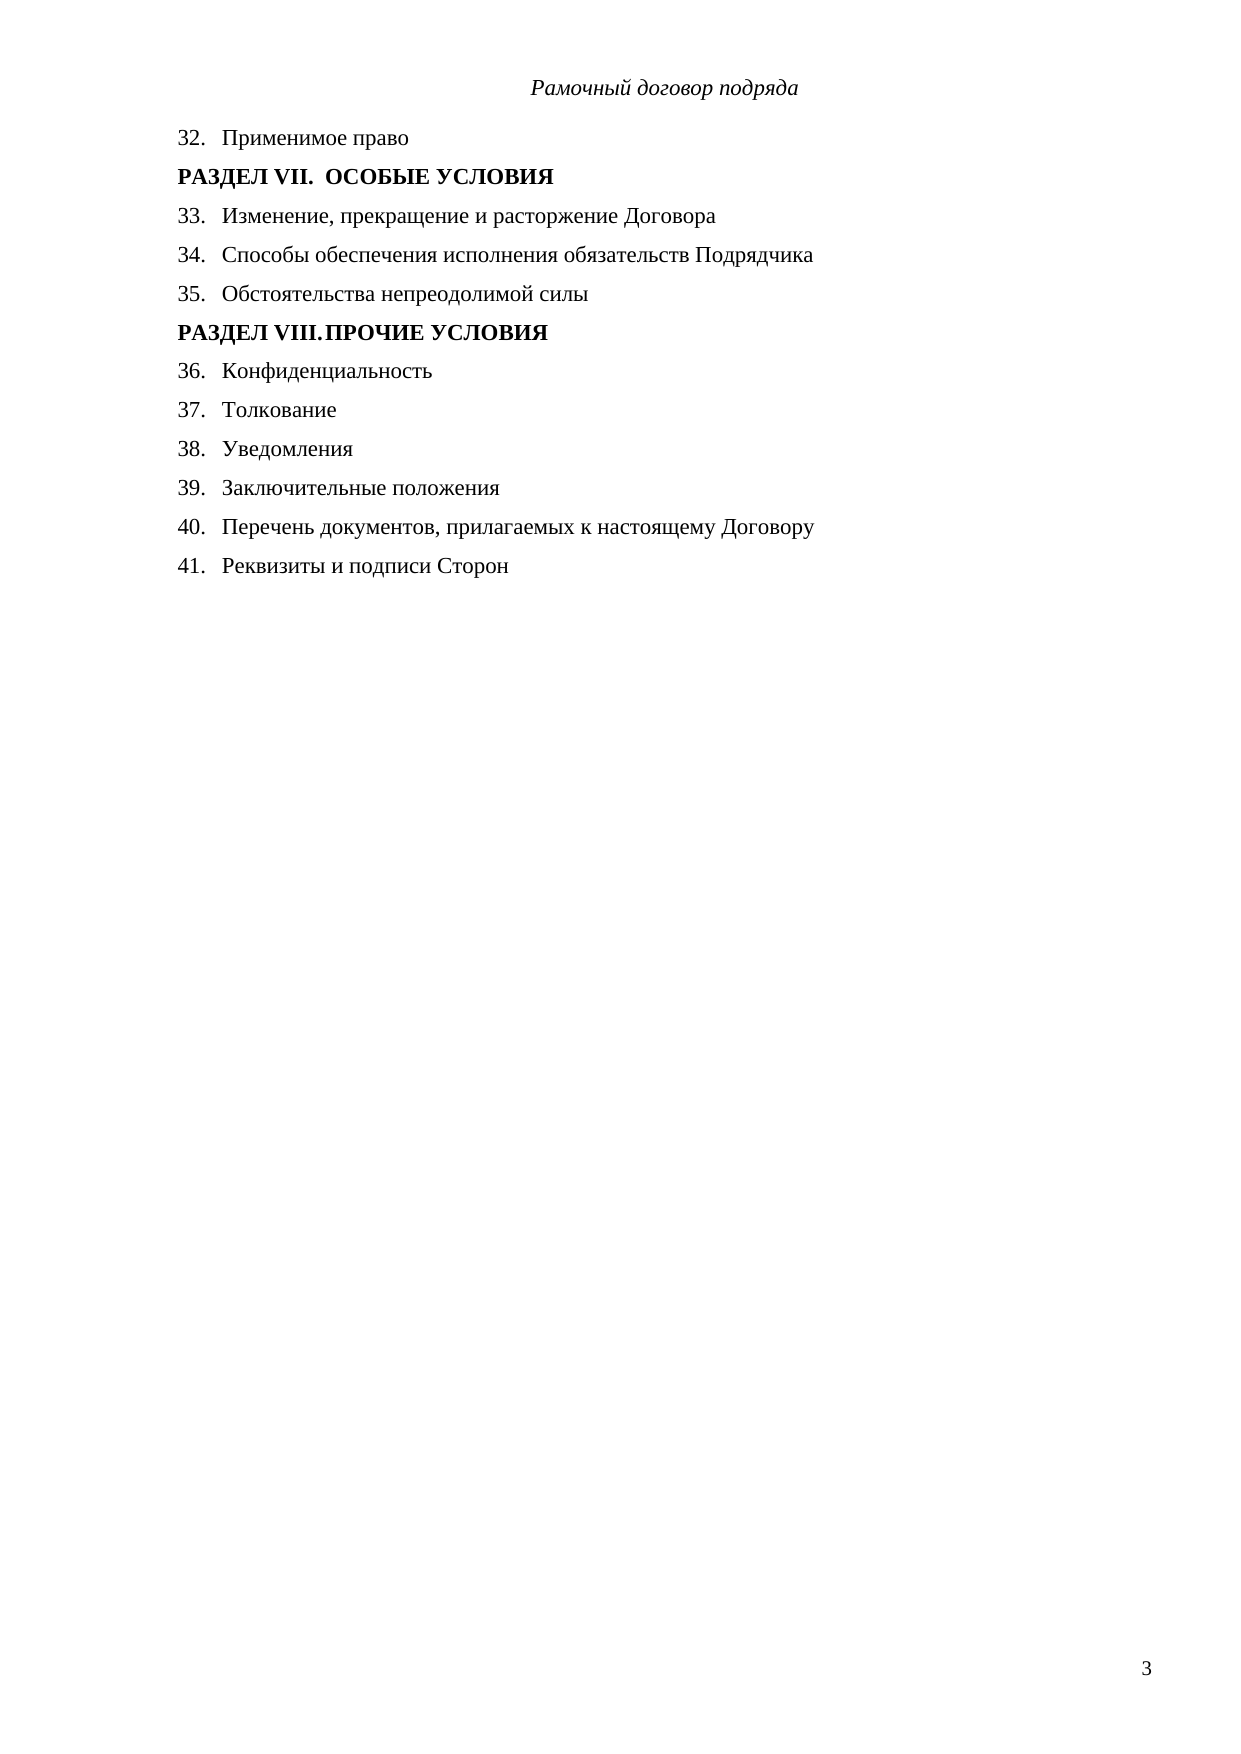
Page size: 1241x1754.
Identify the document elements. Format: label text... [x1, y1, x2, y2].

text 37. Толкование 44 [177, 396, 1152, 423]
text РАЗДЕЛ VII. ОСОБЫЕ УСЛОВИЯ 39 [177, 163, 1122, 189]
text РАЗДЕЛ VIII. ПРОЧИЕ УСЛОВИЯ 43 [177, 318, 1122, 345]
text 41. Реквизиты и подписи Сторон 48 [177, 552, 1152, 578]
text 34. Способы обеспечения исполнения обязательств Подрядчика 42 [177, 241, 1152, 267]
text 35. Обстоятельства непреодолимой силы 42 [177, 280, 1152, 306]
text 40. Перечень документов, прилагаемых к настоящему Договору 47 [177, 513, 1152, 539]
text 33. Изменение, прекращение и расторжение Договора 34 [177, 202, 1152, 228]
text 38. Уведомления 45 [177, 435, 1152, 461]
text 32. Применимое право 39 [177, 124, 1152, 151]
text 39. Заключительные положения 46 [177, 474, 1152, 500]
text 36. Конфиденциальность 43 [177, 357, 1152, 384]
